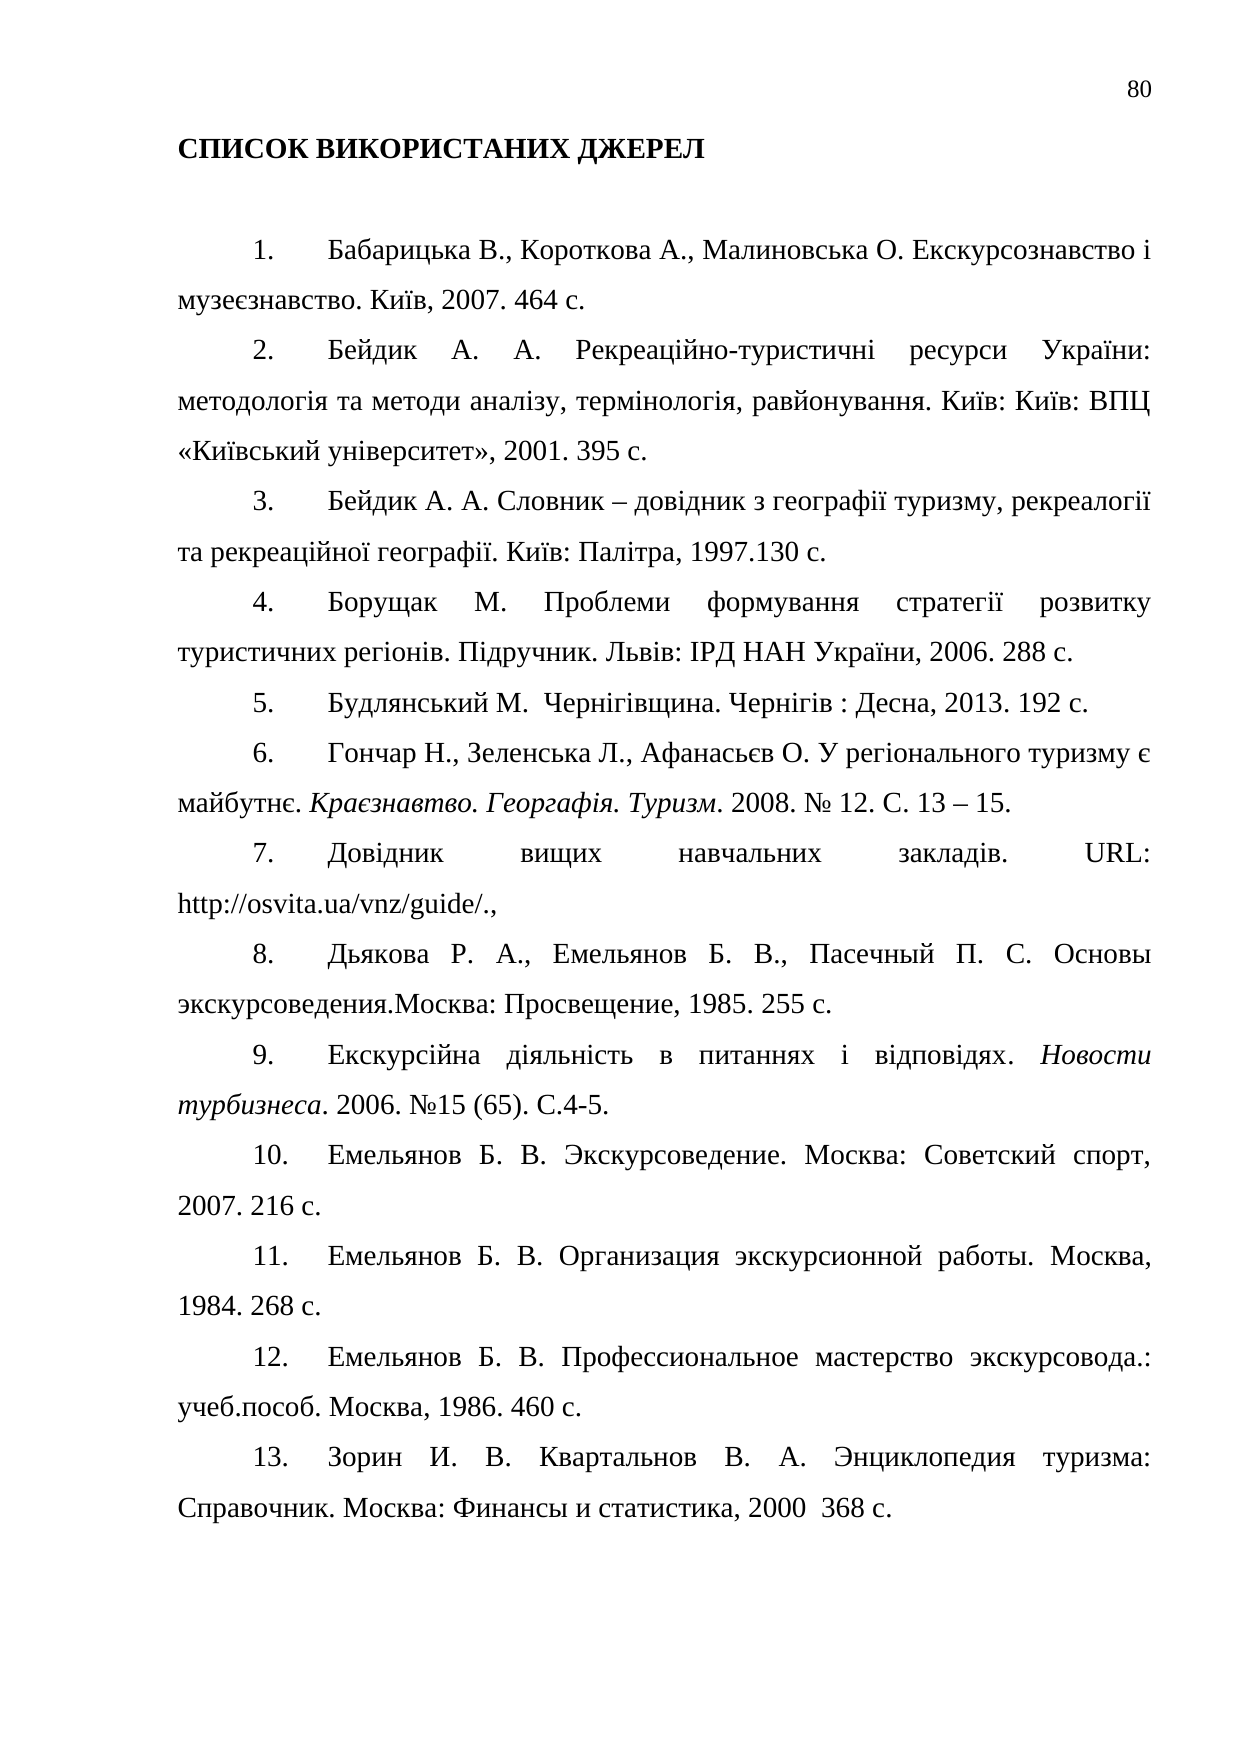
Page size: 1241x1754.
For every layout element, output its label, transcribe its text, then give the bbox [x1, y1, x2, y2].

list Борущак М. Проблеми формування стратегії розвитку туристичних регіонів. Підручник. Львів: ІРД НАН України, 2006. 288 с. [177, 584, 1152, 668]
list Емельянов Б. В. Экскурсоведение. Москва: Советский спорт, 2007. 216 с. [177, 1137, 1152, 1221]
list Бабарицька В., Короткова А., Малиновська О. Екскурсознавство і музеєзнавство. Київ, 2007. 464 с. [177, 232, 1152, 316]
list Довідник вищих навчальних закладів. URL: http://osvita.ua/vnz/guide/., [177, 836, 1152, 919]
list Гончар Н., Зеленська Л., Афанасьєв О. У регіонального туризму є майбутнє. Краєзнавтво. Георгафія. Туризм. 2008. № 12. С. 13 – 15. [177, 735, 1152, 819]
list Емельянов Б. В. Профессиональное мастерство экскурсовода.: учеб.пособ. Москва, 1986. 460 с. [177, 1339, 1152, 1423]
list Зорин И. В. Квартальнов В. А. Энциклопедия туризма: Справочник. Москва: Финансы и статистика, 2000 368 с. [177, 1439, 1152, 1523]
list Дьякова Р. А., Емельянов Б. В., Пасечный П. С. Основы экскурсоведения.Москва: Просвещение, 1985. 255 с. [177, 936, 1152, 1020]
subtitle СПИСОК ВИКОРИСТАНИХ ДЖЕРЕЛ [177, 131, 1152, 165]
list Екскурсійна діяльність в питаннях і відповідях. Новости турбизнеса. 2006. №15 (65). С.4-5. [177, 1037, 1152, 1121]
list Бейдик А. А. Рекреаційно-туристичні ресурси України: методологія та методи аналізу, термінологія, равйонування. Київ: Київ: ВПЦ «Київський університет», 2001. 395 с. [177, 332, 1152, 467]
list Емельянов Б. В. Организация экскурсионной работы. Москва, 1984. 268 с. [177, 1238, 1152, 1322]
list Бейдик А. А. Словник – довідник з географії туризму, рекреалогії та рекреаційної географії. Київ: Палітра, 1997.130 с. [177, 483, 1152, 567]
list Будлянський М. Чернігівщина. Чернігів : Десна, 2013. 192 с. [177, 685, 1152, 718]
